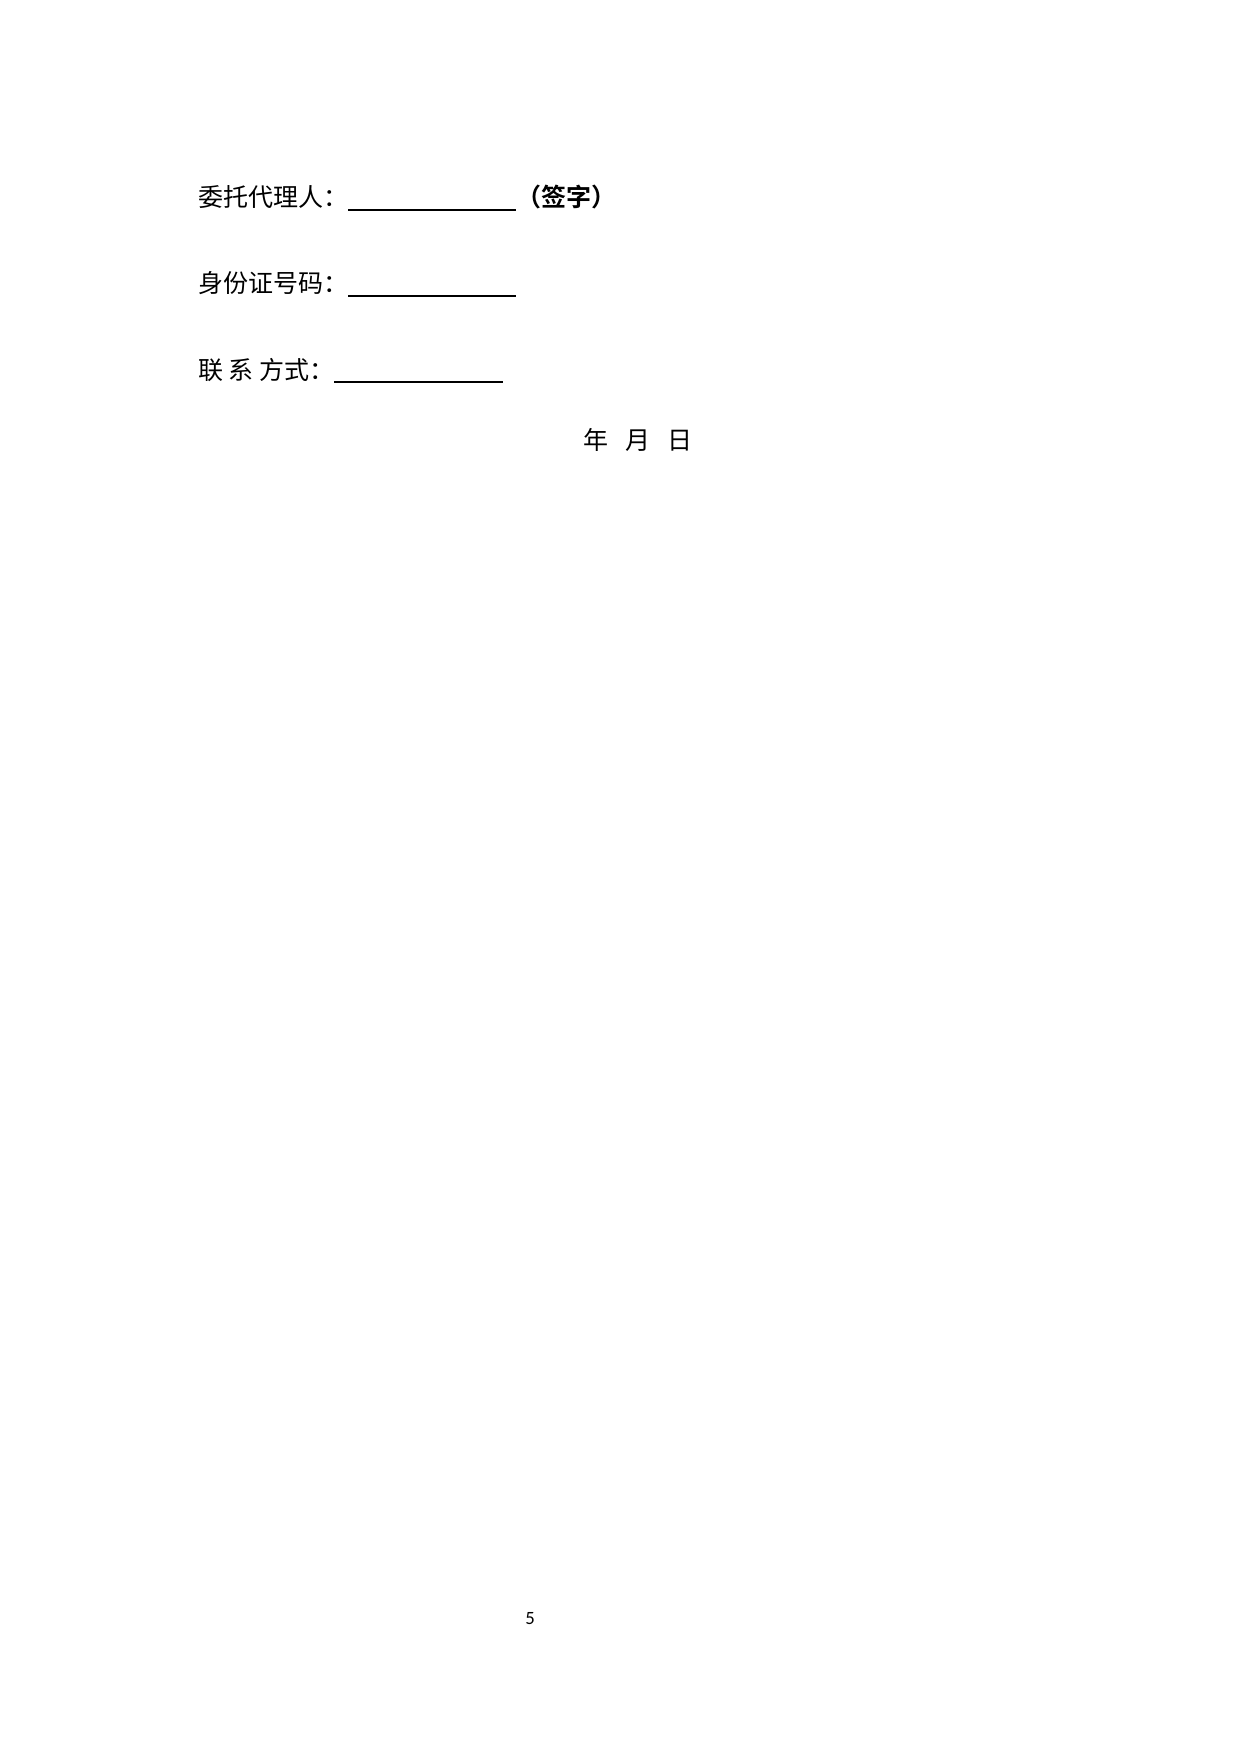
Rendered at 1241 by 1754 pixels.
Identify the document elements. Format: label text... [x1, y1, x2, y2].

text 年 月 日 [148, 420, 1128, 457]
text 身份证号码： [148, 248, 1128, 316]
text 委托代理人： （签字） [148, 162, 1128, 230]
text 联 系 方式： [148, 334, 1128, 402]
